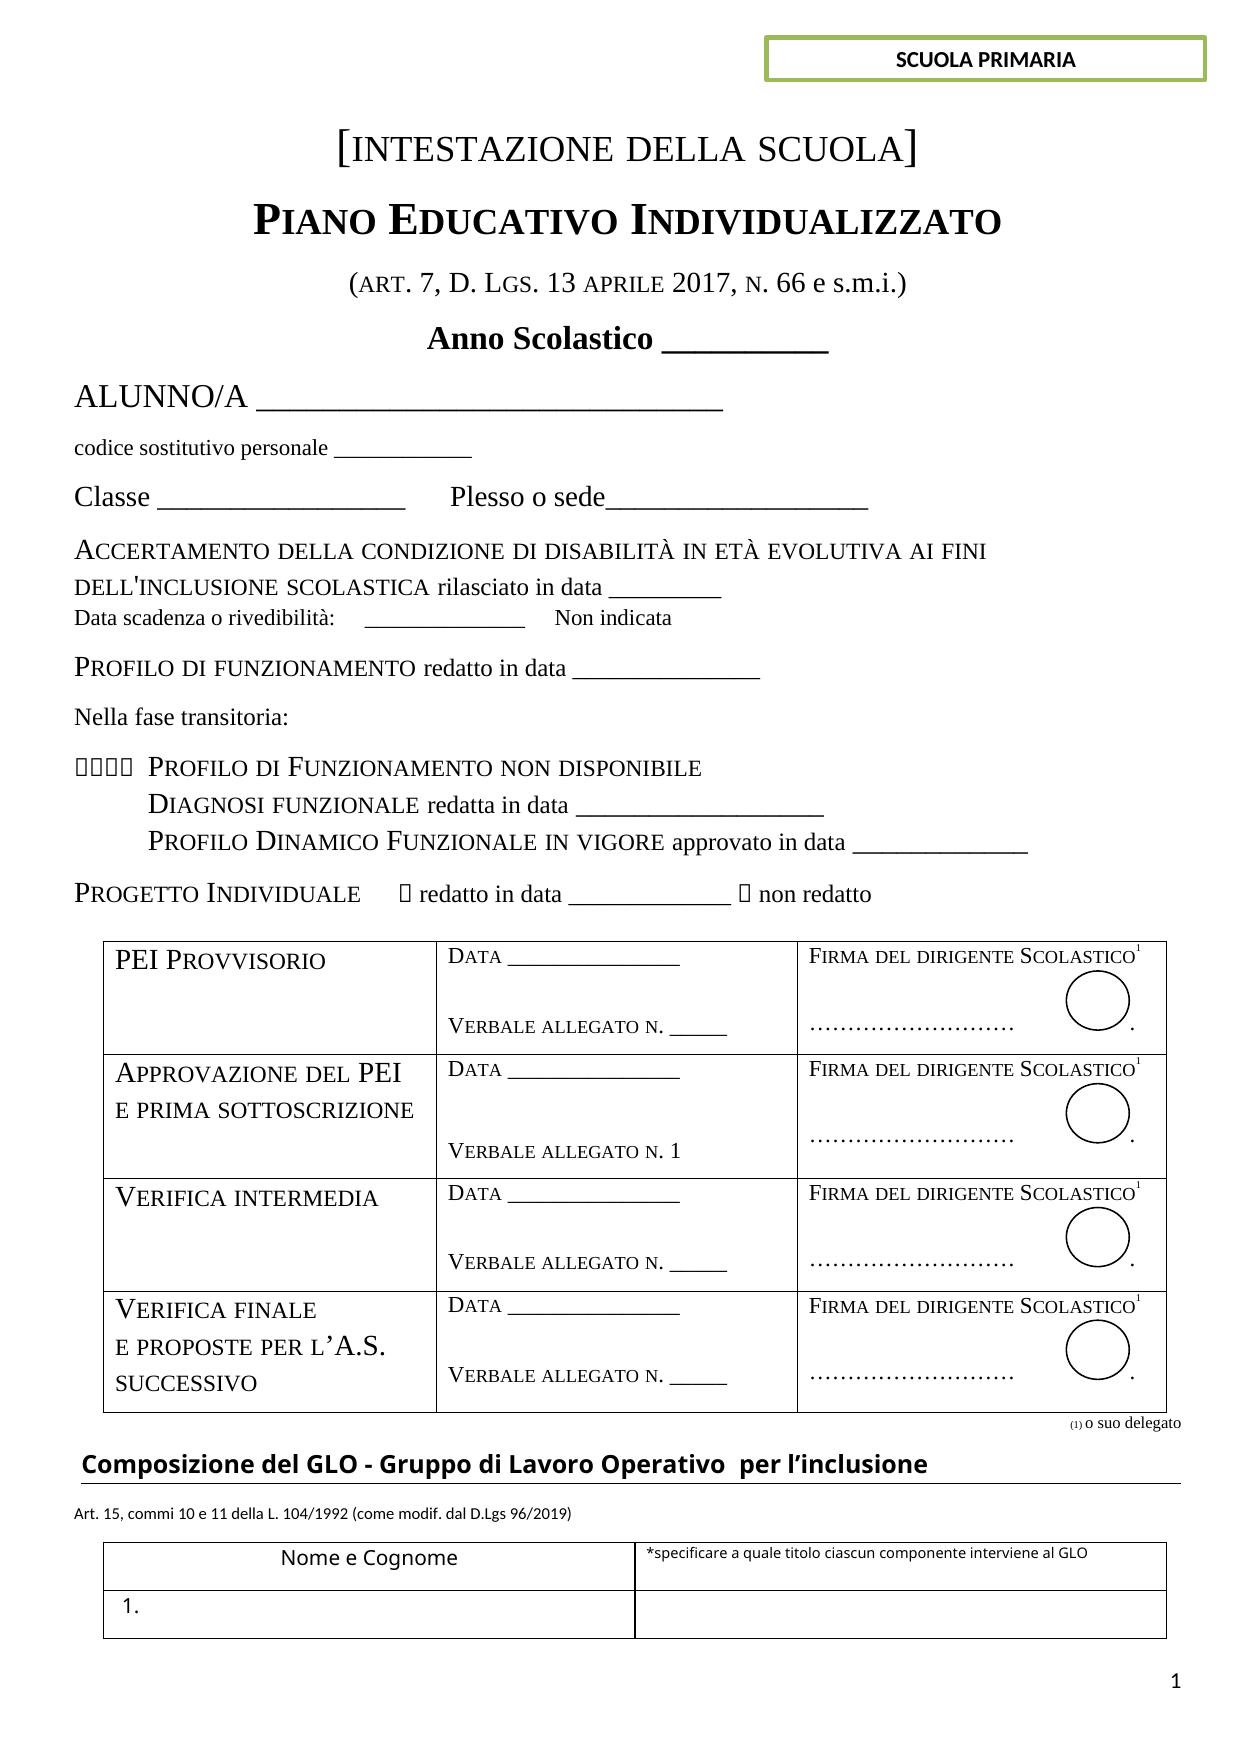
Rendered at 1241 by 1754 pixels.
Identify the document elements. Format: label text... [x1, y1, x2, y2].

text Art. 15, commi 10 e 11 della L. 104/1992 (come modif. dal D.Lgs 96/2019) [74, 1503, 1181, 1523]
text Profilo di funzionamento redatto in data _______________ [74, 649, 1181, 682]
text (art. 7, D. Lgs. 13 aprile 2017, n. 66 e s.m.i.) [74, 265, 1181, 299]
table_cell [104, 1591, 634, 1638]
table_cell Firma del dirigente Scolastico1 ……………………… . [798, 1292, 1166, 1412]
text (1) o suo delegato [74, 1413, 1181, 1444]
table_cell Verifica finale e proposte per l’A.S. successivo [104, 1292, 436, 1412]
table_cell Data _______________ Verbale allegato n. _____ [437, 1179, 797, 1291]
text ALUNNO/A ____________________________ [74, 376, 1181, 414]
text Accertamento della condizione di disabilità in età evolutiva ai fini dell'inclusione scolastica rilasciato in data _________ Data scadenza o rivedibilità:  ______________  Non indicata [74, 532, 1181, 630]
table_cell Verifica intermedia [104, 1179, 436, 1291]
text Nella fase transitoria: [74, 702, 1181, 731]
text Piano Educativo Individualizzato [74, 192, 1181, 244]
text codice sostitutivo personale ____________ [74, 434, 1181, 461]
text Anno Scolastico __________ [74, 318, 1181, 356]
table_header Nome e Cognome [104, 1543, 634, 1590]
table_cell Data _______________ Verbale allegato n. _____ [437, 1292, 797, 1412]
table_cell [636, 1591, 1166, 1638]
table_header Data _______________ Verbale allegato n. _____ [437, 942, 797, 1054]
text Progetto Individuale  redatto in data _____________  non redatto [74, 876, 1181, 910]
table_header PEI Provvisorio [104, 942, 436, 1054]
table_cell Approvazione del PEI e prima sottoscrizione [104, 1055, 436, 1178]
text [intestazione della scuola] [74, 118, 1181, 171]
text  Profilo di Funzionamento non disponibile Diagnosi funzionale redatta in data _________________ Profilo Dinamico Funzionale in vigore approvato in data ____________ [74, 749, 1181, 856]
table_cell Data _______________ Verbale allegato n. 1 [437, 1055, 797, 1178]
text Classe _________________ Plesso o sede__________________ [74, 479, 1181, 513]
table_cell Firma del dirigente Scolastico1 ……………………… . [798, 1179, 1166, 1291]
table_header Firma del dirigente Scolastico1 ……………………… . [798, 942, 1166, 1054]
subtitle Composizione del GLO - Gruppo di Lavoro Operativo per l’inclusione [81, 1447, 1181, 1483]
table_header *specificare a quale titolo ciascun componente interviene al GLO [636, 1543, 1166, 1590]
table_cell Firma del dirigente Scolastico1 ……………………… . [798, 1055, 1166, 1178]
